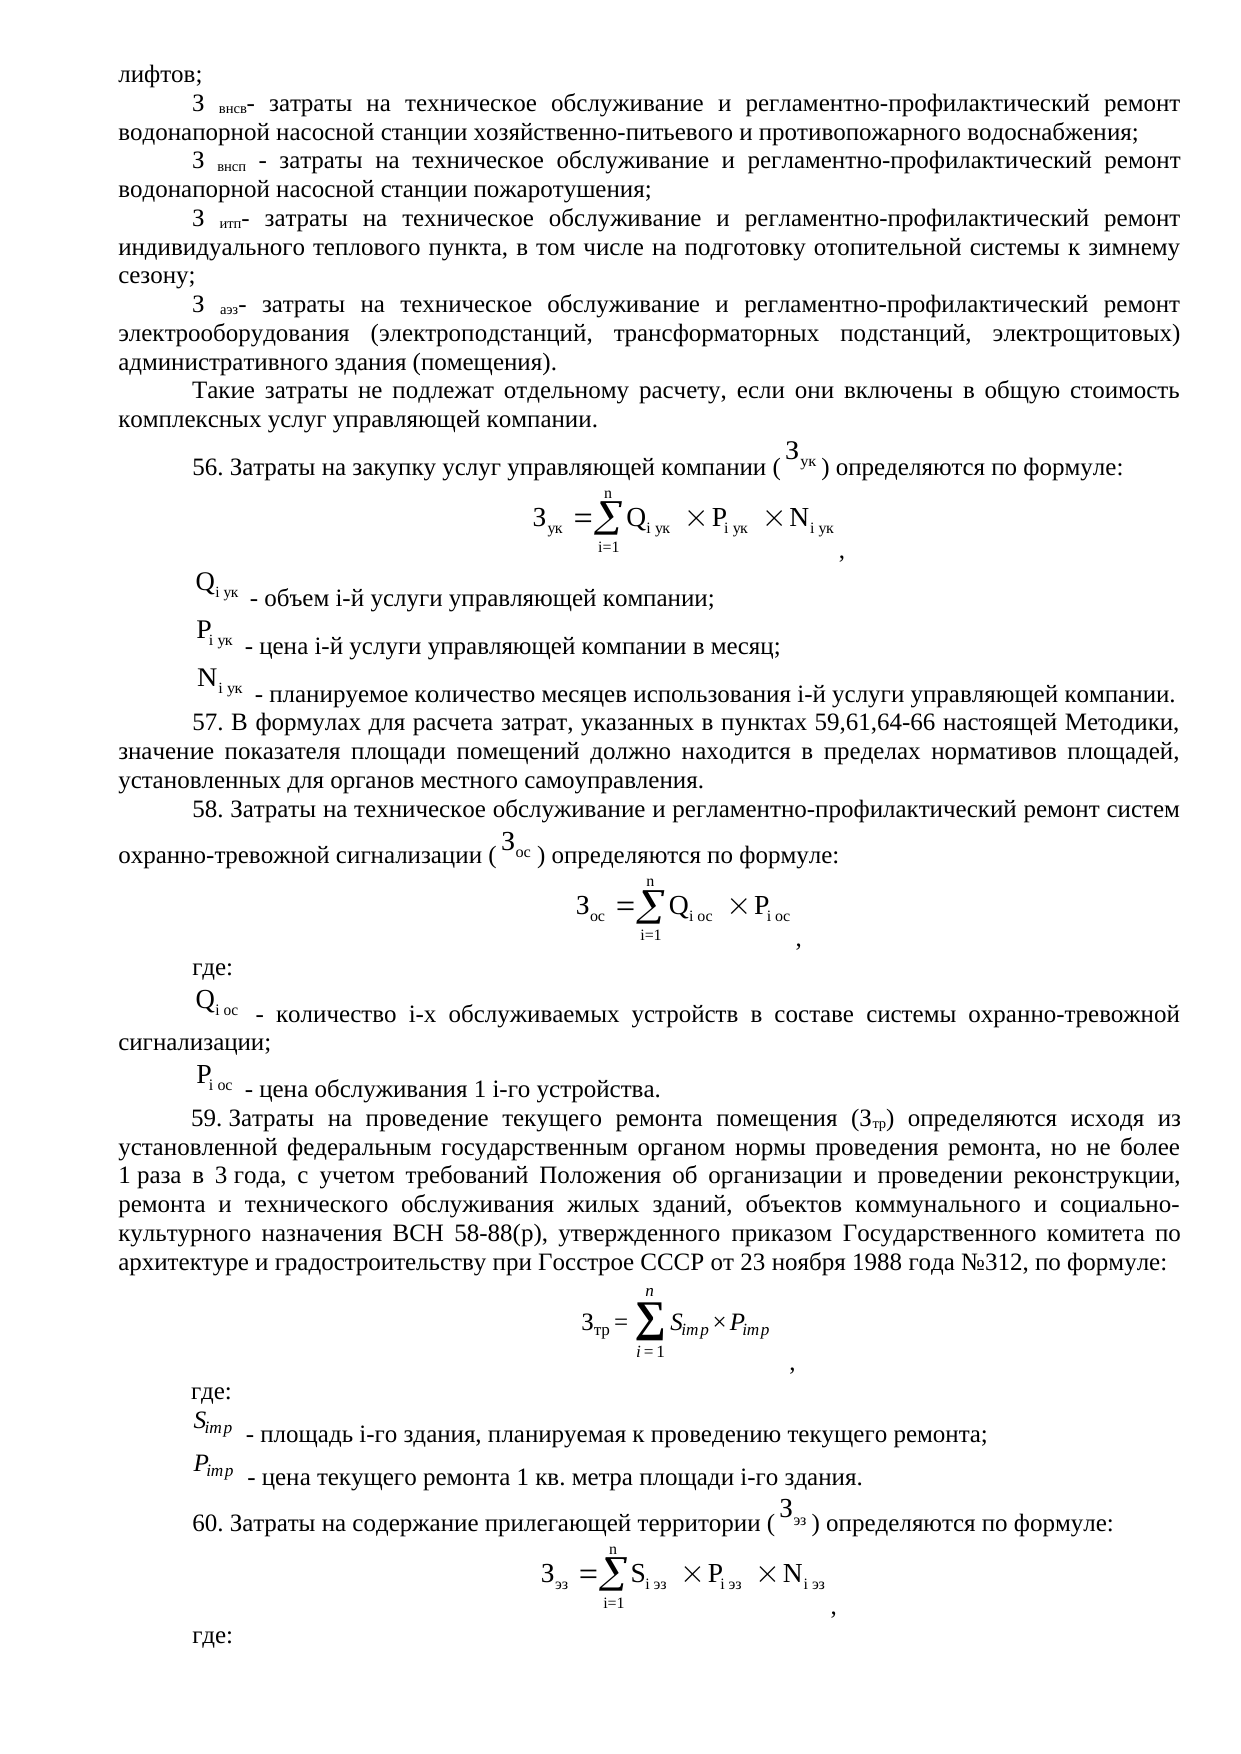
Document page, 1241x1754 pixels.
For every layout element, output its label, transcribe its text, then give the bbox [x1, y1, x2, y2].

text - количество i-х обслуживаемых устройств в составе системы охранно-тревожной сигнализации; [118, 981, 1181, 1056]
text 56. Затраты на закупку услуг управляющей компании () определяются по формуле: [118, 433, 1181, 481]
text где: [118, 952, 1181, 981]
text З аэз- затраты на техническое обслуживание и регламентно-профилактический ремонт электрооборудования (электроподстанций, трансформаторных подстанций, электрощитовых) административного здания (помещения). [118, 289, 1181, 375]
text - планируемое количество месяцев использования i-й услуги управляющей компании. [118, 659, 1181, 707]
text - цена i-й услуги управляющей компании в месяц; [118, 612, 1181, 659]
text - объем i-й услуги управляющей компании; [118, 564, 1181, 612]
text , [118, 869, 1181, 952]
text , [118, 481, 1181, 564]
text 60. Затраты на содержание прилегающей территории () определяются по формуле: [118, 1490, 1181, 1537]
text 59. Затраты на проведение текущего ремонта помещения (Зтр) определяются исходя из установленной федеральным государственным органом нормы проведения ремонта, но не более 1 раза в 3 года, с учетом требований Положения об организации и проведении реконструкции, ремонта и технического обслуживания жилых зданий, объектов коммунального и социально-культурного назначения ВСН 58-88(р), утвержденного приказом Государственного комитета по архитектуре и градостроительству при Госстрое СССР от 23 ноября 1988 года №312, по формуле: [118, 1103, 1181, 1275]
text З внсв- затраты на техническое обслуживание и регламентно-профилактический ремонт водонапорной насосной станции хозяйственно-питьевого и противопожарного водоснабжения; [118, 88, 1181, 145]
text - цена обслуживания 1 i-го устройства. [118, 1056, 1181, 1103]
text , [118, 1537, 1181, 1620]
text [118, 59, 1181, 88]
text - площадь i-гo здания, планируемая к проведению текущего ремонта; [118, 1404, 1181, 1447]
text 58. Затраты на техническое обслуживание и регламентно-профилактический ремонт систем охранно-тревожной сигнализации () определяются по формуле: [118, 794, 1181, 869]
text 57. В формулах для расчета затрат, указанных в пунктах 59,61,64-66 настоящей Методики, значение показателя площади помещений должно находится в пределах нормативов площадей, установленных для органов местного самоуправления. [118, 707, 1181, 794]
text З внсп - затраты на техническое обслуживание и регламентно-профилактический ремонт водонапорной насосной станции пожаротушения; [118, 145, 1181, 203]
text , [118, 1275, 1181, 1376]
text Такие затраты не подлежат отдельному расчету, если они включены в общую стоимость комплексных услуг управляющей компании. [118, 375, 1181, 433]
text З итп- затраты на техническое обслуживание и регламентно-профилактический ремонт индивидуального теплового пункта, в том числе на подготовку отопительной системы к зимнему сезону; [118, 203, 1181, 289]
text где: [118, 1376, 1181, 1404]
text где: [118, 1620, 1181, 1649]
text - цена текущего ремонта 1 кв. метра площади i-гo здания. [118, 1447, 1181, 1490]
